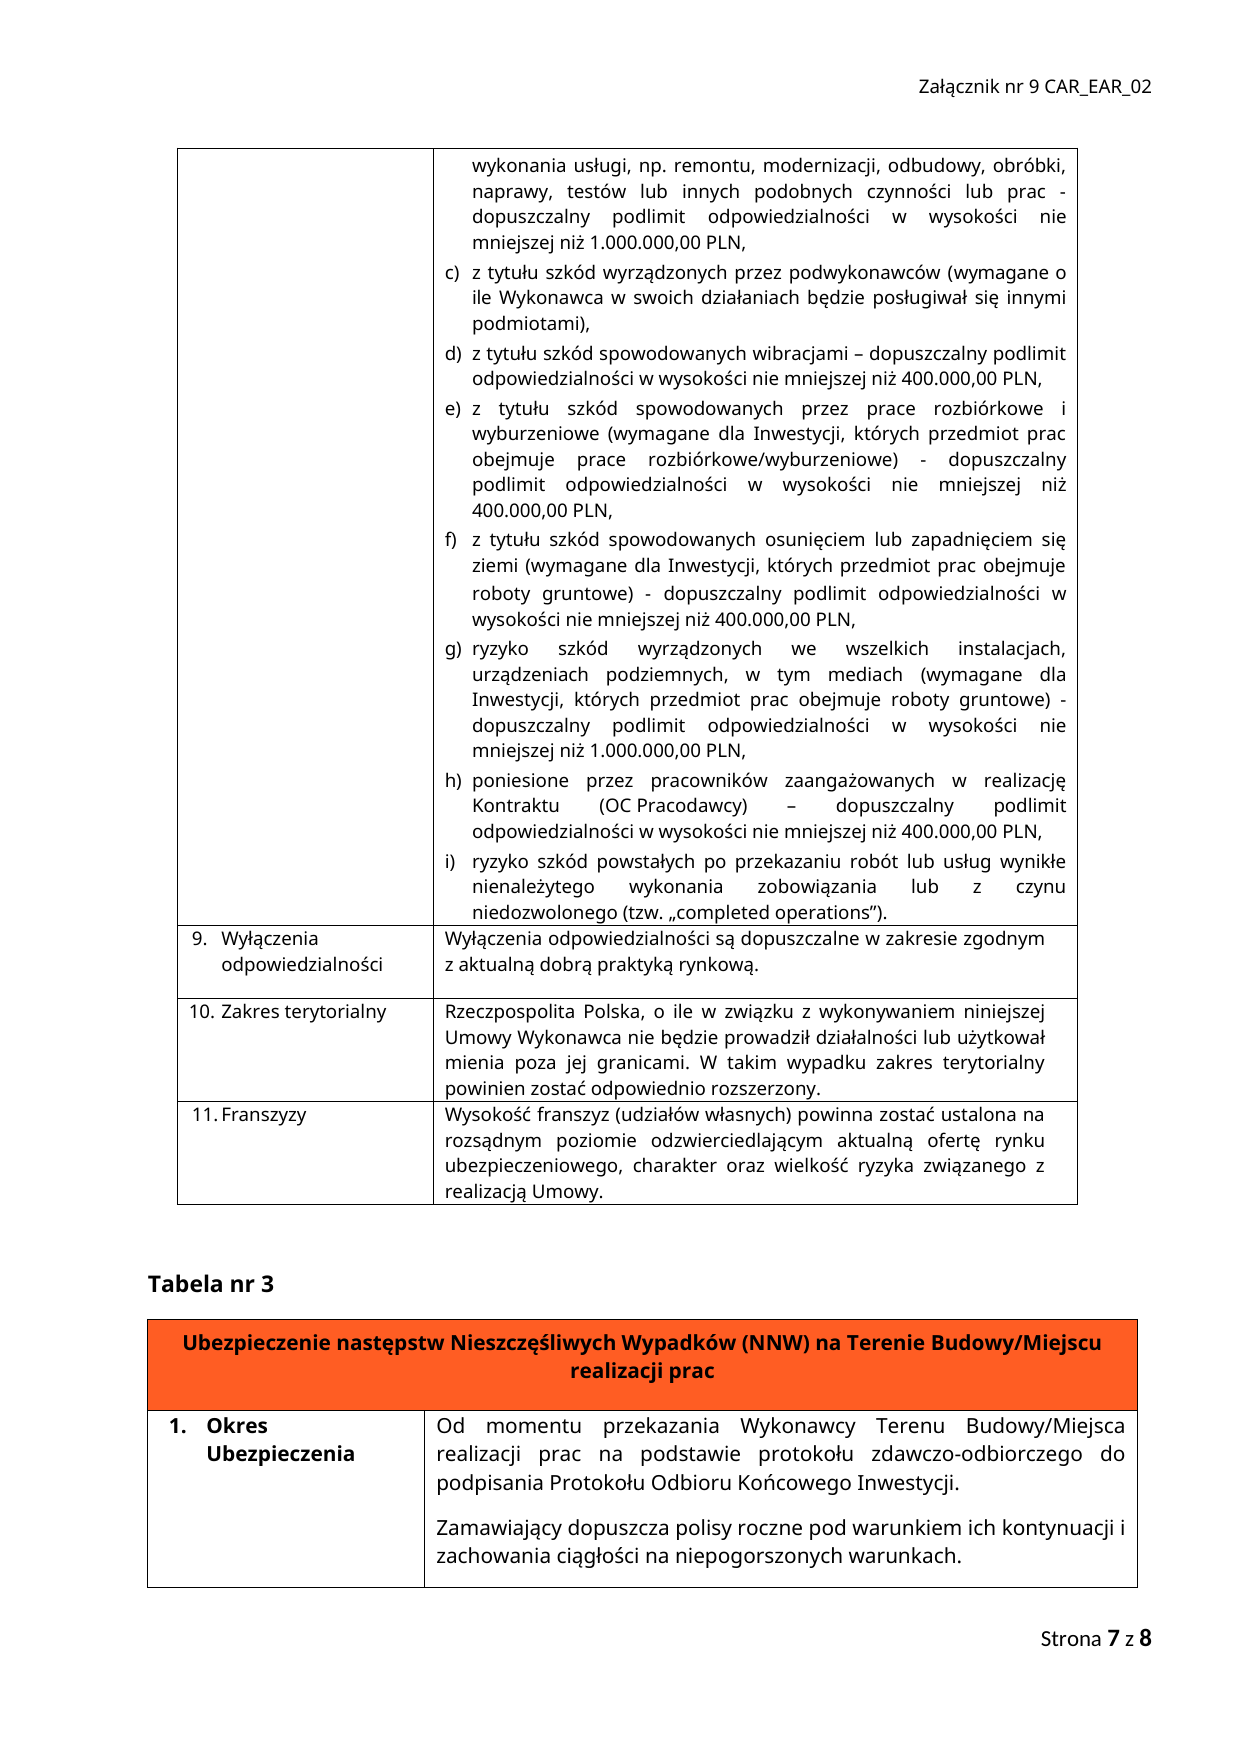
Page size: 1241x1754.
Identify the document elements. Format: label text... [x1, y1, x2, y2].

table_cell Zakres terytorialny [178, 999, 433, 1101]
table_cell Wyłączenia odpowiedzialności [178, 926, 433, 997]
table_cell Wysokość franszyz (udziałów własnych) powinna zostać ustalona na rozsądnym poziomie odzwierciedlającym aktualną ofertę rynku ubezpieczeniowego, charakter oraz wielkość ryzyka związanego z realizacją Umowy. [434, 1102, 1077, 1204]
text Tabela nr 3 [148, 1268, 1152, 1299]
table_cell Rzeczpospolita Polska, o ile w związku z wykonywaniem niniejszej Umowy Wykonawca nie będzie prowadził działalności lub użytkował mienia poza jej granicami. W takim wypadku zakres terytorialny powinien zostać odpowiednio rozszerzony. [434, 999, 1077, 1101]
table_cell Franszyzy [178, 1102, 433, 1204]
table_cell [434, 149, 1077, 924]
table_cell Od momentu przekazania Wykonawcy Terenu Budowy/Miejsca realizacji prac na podstawie protokołu zdawczo-odbiorczego do podpisania Protokołu Odbioru Końcowego Inwestycji. Zamawiający dopuszcza polisy roczne pod warunkiem ich kontynuacji i zachowania ciągłości na niepogorszonych warunkach. [425, 1411, 1137, 1587]
table_cell Wyłączenia odpowiedzialności są dopuszczalne w zakresie zgodnym z aktualną dobrą praktyką rynkową. [434, 926, 1077, 997]
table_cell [178, 149, 433, 924]
table_cell Okres Ubezpieczenia [148, 1411, 424, 1587]
table_header Ubezpieczenie następstw Nieszczęśliwych Wypadków (NNW) na Terenie Budowy/Miejscu realizacji prac [148, 1320, 1137, 1410]
